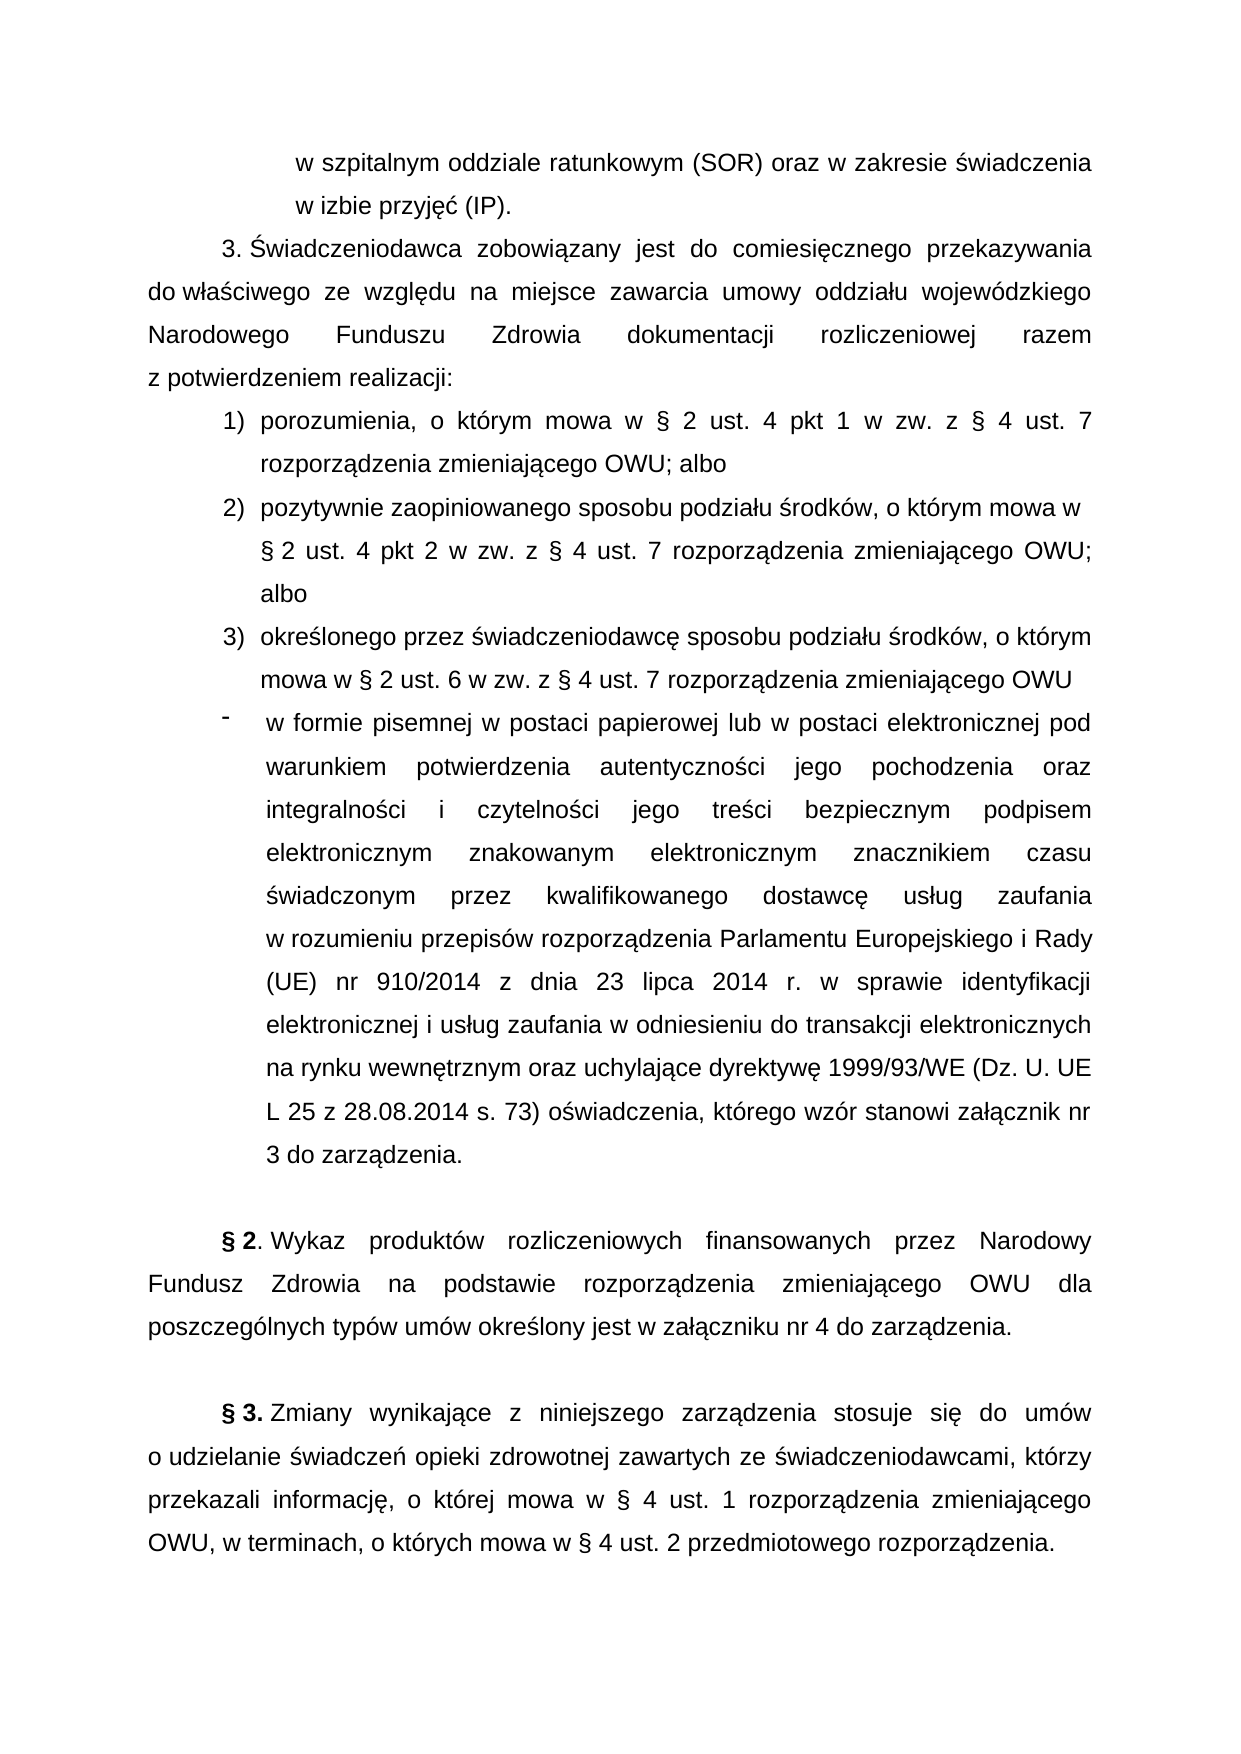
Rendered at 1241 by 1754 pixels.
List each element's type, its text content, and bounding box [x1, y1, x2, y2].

text § 2. Wykaz produktów rozliczeniowych finansowanych przez Narodowy Fundusz Zdrowia na podstawie rozporządzenia zmieniającego OWU dla poszczególnych typów umów określony jest w załączniku nr 4 do zarządzenia. [148, 1226, 1093, 1341]
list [251, 148, 1093, 219]
list pozytywnie zaopiniowanego sposobu podziału środków, o którym mowa w § 2 ust. 4 pkt 2 w zw. z § 4 ust. 7 rozporządzenia zmieniającego OWU; albo [223, 493, 1093, 608]
list w formie pisemnej w postaci papierowej lub w postaci elektronicznej pod warunkiem potwierdzenia autentyczności jego pochodzenia oraz integralności i czytelności jego treści bezpiecznym podpisem elektronicznym znakowanym elektronicznym znacznikiem czasu świadczonym przez kwalifikowanego dostawcę usług zaufania w rozumieniu przepisów rozporządzenia Parlamentu Europejskiego i Rady (UE) nr 910/2014 z dnia 23 lipca 2014 r. w sprawie identyfikacji elektronicznej i usług zaufania w odniesieniu do transakcji elektronicznych na rynku wewnętrznym oraz uchylające dyrektywę 1999/93/WE (Dz. U. UE L 25 z 28.08.2014 s. 73) oświadczenia, którego wzór stanowi załącznik nr 3 do zarządzenia. [221, 708, 1093, 1168]
list określonego przez świadczeniodawcę sposobu podziału środków, o którym mowa w § 2 ust. 6 w zw. z § 4 ust. 7 rozporządzenia zmieniającego OWU [223, 622, 1093, 694]
list 3. Świadczeniodawca zobowiązany jest do comiesięcznego przekazywania do właściwego ze względu na miejsce zawarcia umowy oddziału wojewódzkiego Narodowego Funduszu Zdrowia dokumentacji rozliczeniowej razem z potwierdzeniem realizacji: [148, 234, 1093, 392]
text § 3. Zmiany wynikające z niniejszego zarządzenia stosuje się do umów o udzielanie świadczeń opieki zdrowotnej zawartych ze świadczeniodawcami, którzy przekazali informację, o której mowa w § 4 ust. 1 rozporządzenia zmieniającego OWU, w terminach, o których mowa w § 4 ust. 2 przedmiotowego rozporządzenia. [148, 1398, 1093, 1556]
list porozumienia, o którym mowa w § 2 ust. 4 pkt 1 w zw. z § 4 ust. 7 rozporządzenia zmieniającego OWU; albo [223, 406, 1093, 478]
